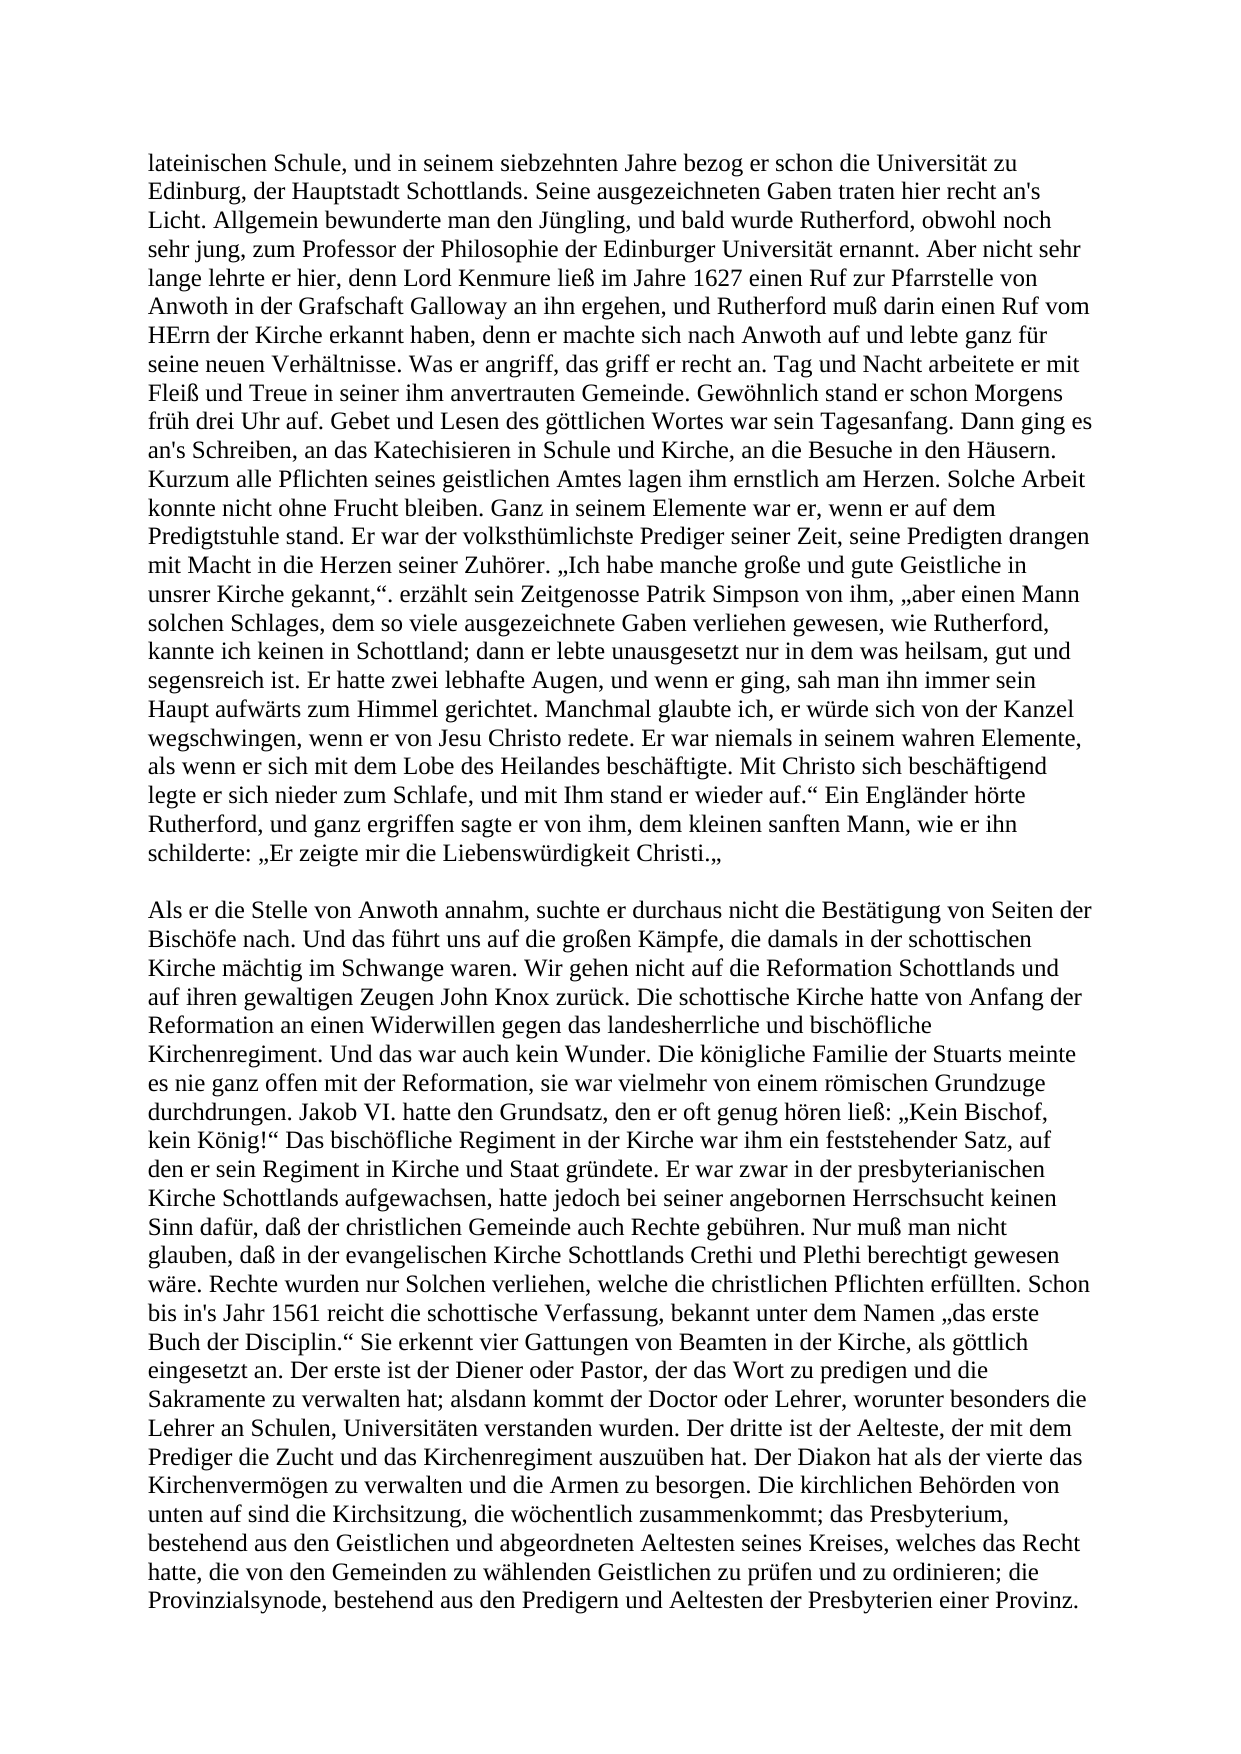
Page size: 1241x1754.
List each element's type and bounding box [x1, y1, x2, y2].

text [148, 148, 1093, 866]
text [148, 896, 1093, 1614]
